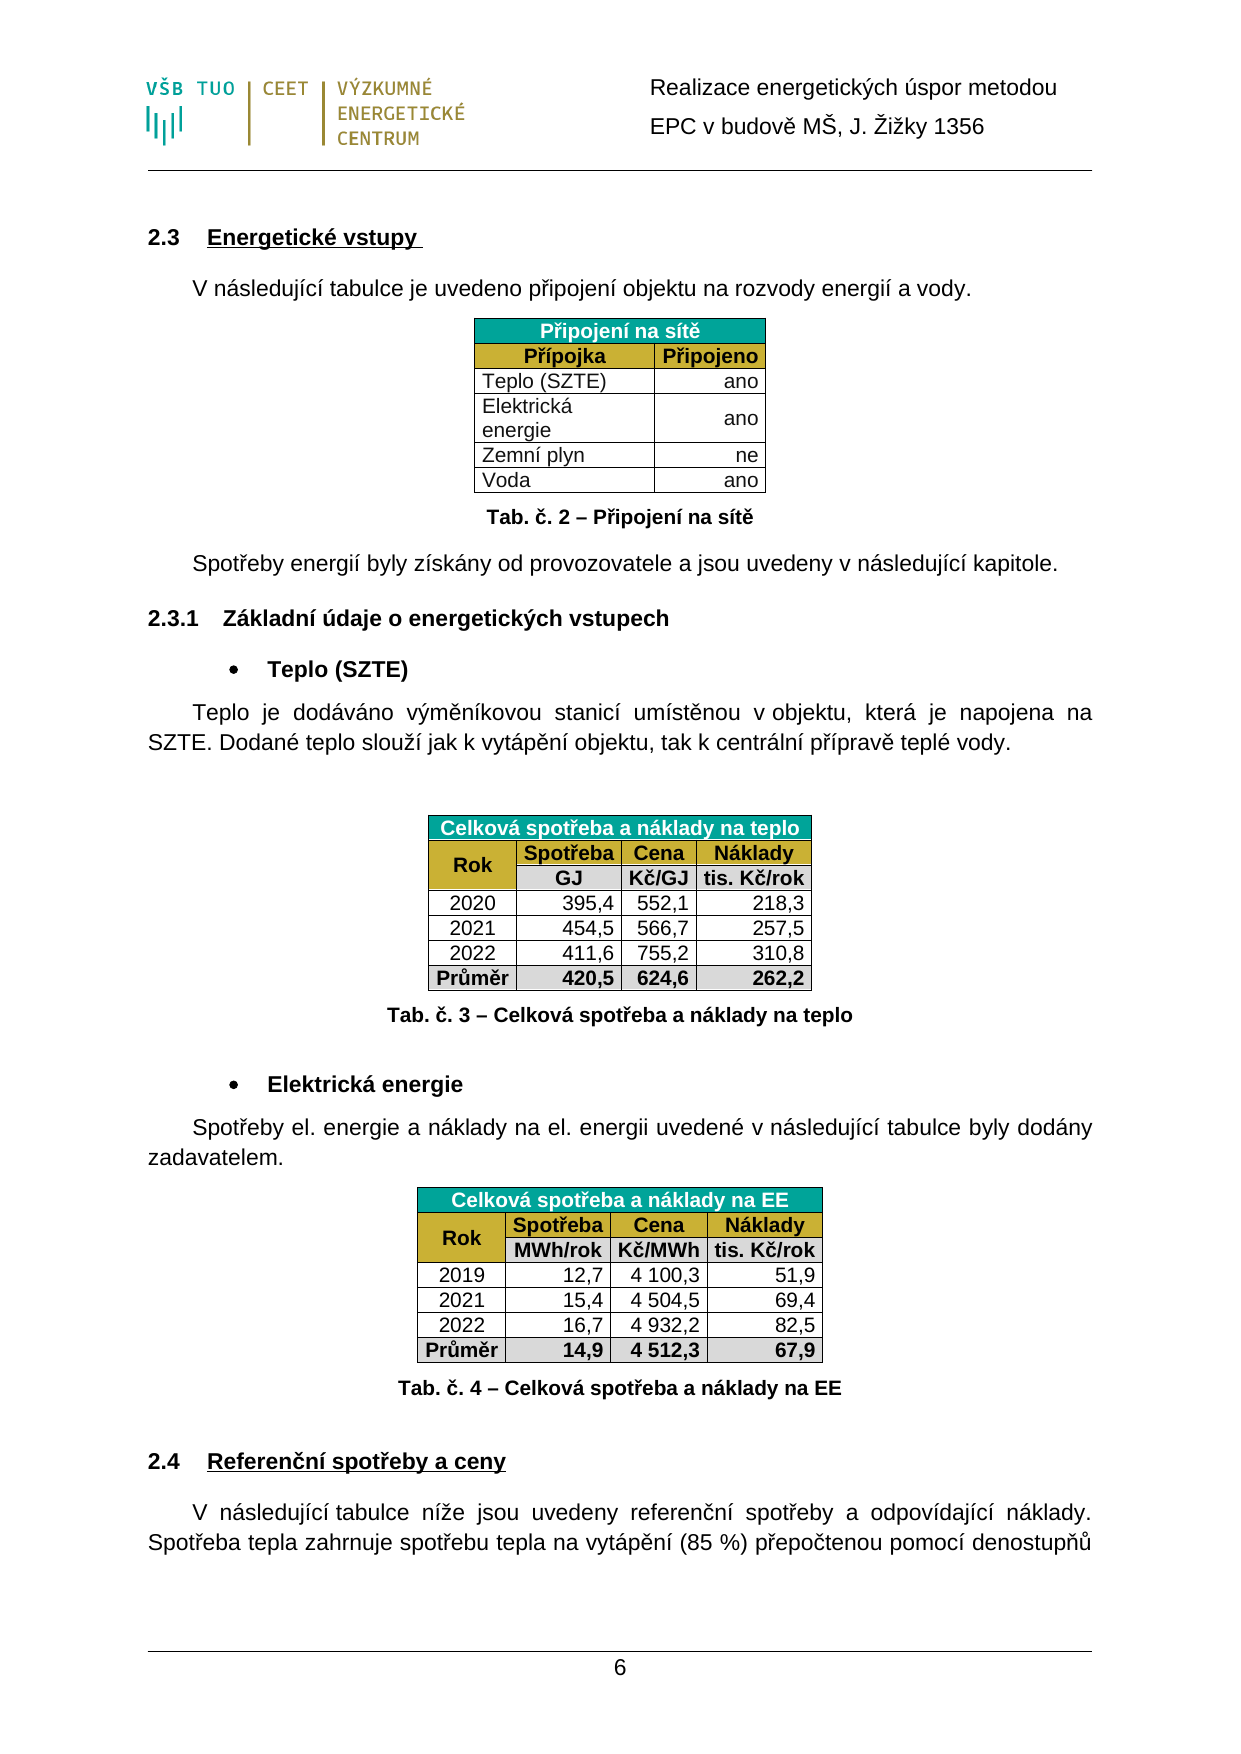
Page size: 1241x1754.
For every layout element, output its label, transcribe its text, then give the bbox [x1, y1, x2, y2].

table_cell 755,2 [622, 941, 696, 964]
table_cell 4 504,5 [611, 1288, 707, 1312]
table_cell 552,1 [622, 891, 696, 914]
table_cell 420,5 [517, 966, 621, 989]
table_cell ano [655, 369, 765, 393]
table_cell Cena [622, 841, 696, 864]
table_cell Elektrická energie [475, 394, 654, 442]
table_cell 69,4 [708, 1288, 822, 1312]
table_cell Teplo (SZTE) [475, 369, 654, 393]
text Tab. č. 3 – Celková spotřeba a náklady na teplo [148, 1003, 1092, 1027]
table_cell 262,2 [697, 966, 811, 989]
table_cell Cena [611, 1213, 707, 1237]
table_cell 14,9 [506, 1338, 610, 1362]
table_cell Připojeno [655, 344, 765, 368]
table_cell Spotřeba [517, 841, 621, 864]
table_cell 411,6 [517, 941, 621, 964]
table_cell Rok [429, 841, 516, 889]
text Spotřeby energií byly získány od provozovatele a jsou uvedeny v následující kapitole. [148, 550, 1092, 576]
table_cell Průměr [418, 1338, 505, 1362]
table_header Celková spotřeba a náklady na teplo [429, 816, 811, 839]
table_cell Voda [475, 468, 654, 492]
text Tab. č. 4 – Celková spotřeba a náklady na EE [148, 1376, 1092, 1399]
text Energetické vstupy [148, 224, 1092, 250]
table_cell ne [655, 443, 765, 467]
table_cell 624,6 [622, 966, 696, 989]
table_cell GJ [517, 866, 621, 889]
table_cell Přípojka [475, 344, 654, 368]
text V následující tabulce je uvedeno připojení objektu na rozvody energií a vody. [148, 275, 1092, 301]
table_cell 2022 [418, 1313, 505, 1337]
table_cell 395,4 [517, 891, 621, 914]
table_cell 2021 [418, 1288, 505, 1312]
table_cell tis. Kč/rok [697, 866, 811, 889]
table_cell Náklady [697, 841, 811, 864]
table_cell tis. Kč/rok [708, 1238, 822, 1262]
table_cell ano [655, 394, 765, 442]
table_cell 16,7 [506, 1313, 610, 1337]
table_cell 12,7 [506, 1263, 610, 1287]
text Referenční spotřeby a ceny [148, 1448, 1092, 1474]
table_cell Spotřeba [506, 1213, 610, 1237]
table_cell 82,5 [708, 1313, 822, 1337]
table_cell Rok [418, 1213, 505, 1262]
table_cell 310,8 [697, 941, 811, 964]
table_header Připojení na sítě [475, 319, 765, 343]
table_cell MWh/rok [506, 1238, 610, 1262]
table_cell 566,7 [622, 916, 696, 939]
table_cell 51,9 [708, 1263, 822, 1287]
table_cell 2019 [418, 1263, 505, 1287]
table_header Celková spotřeba a náklady na EE [418, 1188, 822, 1212]
list Teplo (SZTE) [229, 656, 1092, 683]
table_cell 15,4 [506, 1288, 610, 1312]
list Elektrická energie [229, 1071, 1092, 1098]
table_cell 218,3 [697, 891, 811, 914]
table_cell Kč/MWh [611, 1238, 707, 1262]
text Teplo je dodáváno výměníkovou stanicí umístěnou v objektu, která je napojena na SZTE. Dodané teplo slouží jak k vytápění objektu, tak k centrální přípravě teplé vody. [148, 699, 1092, 756]
table_cell 2021 [429, 916, 516, 939]
text Základní údaje o energetických vstupech [148, 605, 1092, 632]
table_cell 4 932,2 [611, 1313, 707, 1337]
table_cell Zemní plyn [475, 443, 654, 467]
table_cell Kč/GJ [622, 866, 696, 889]
table_cell 4 100,3 [611, 1263, 707, 1287]
table_cell 454,5 [517, 916, 621, 939]
table_cell 2022 [429, 941, 516, 964]
table_cell 67,9 [708, 1338, 822, 1362]
table_cell Průměr [429, 966, 516, 989]
table_cell 257,5 [697, 916, 811, 939]
picture [128, 73, 489, 163]
table_cell 4 512,3 [611, 1338, 707, 1362]
table_cell Náklady [708, 1213, 822, 1237]
table_cell 2020 [429, 891, 516, 914]
table_cell ano [655, 468, 765, 492]
text Spotřeby el. energie a náklady na el. energii uvedené v následující tabulce byly dodány zadavatelem. [148, 1114, 1092, 1171]
